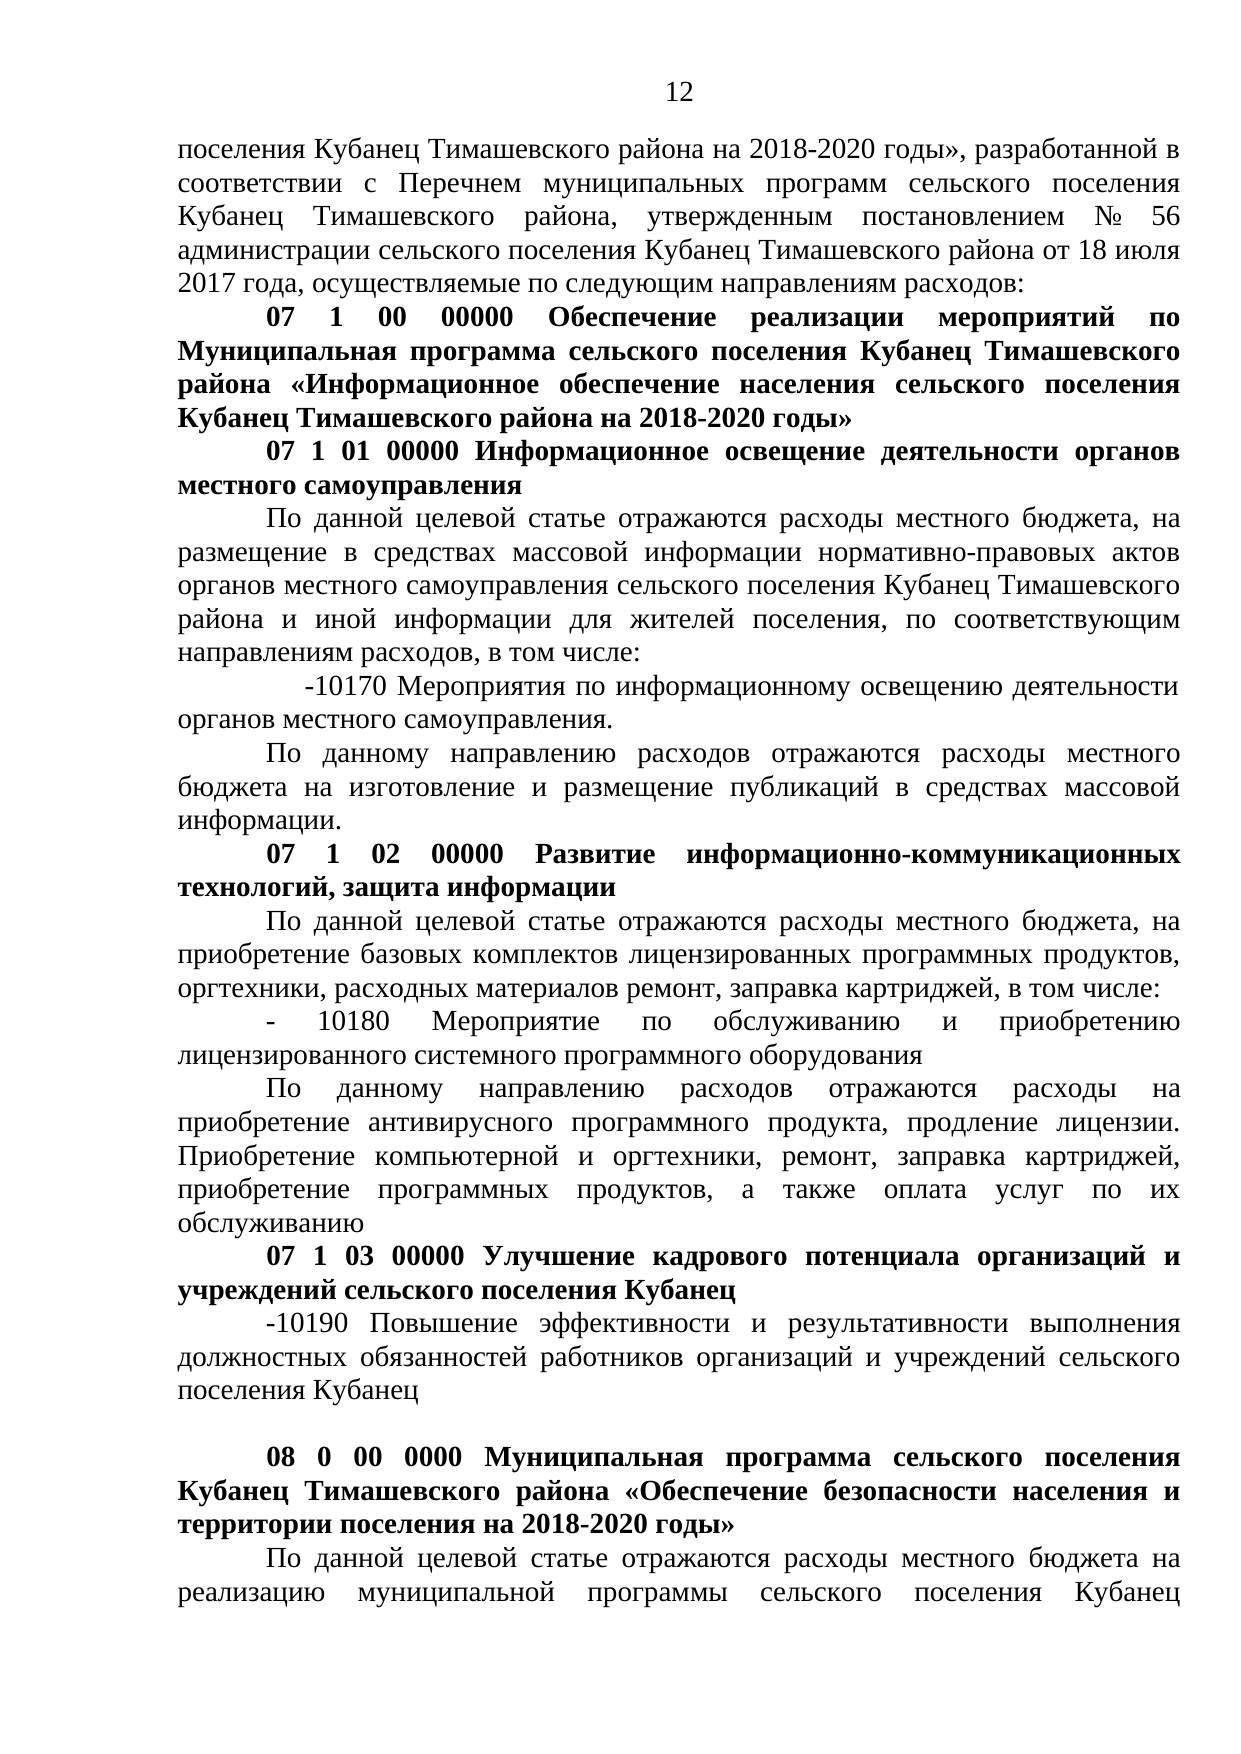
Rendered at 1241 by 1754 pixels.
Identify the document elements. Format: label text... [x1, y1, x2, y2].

text - 10180 Мероприятие по обслуживанию и приобретению лицензированного системного программного оборудования [177, 1003, 1181, 1071]
text 07 1 03 00000 Улучшение кадрового потенциала организаций и учреждений сельского поселения Кубанец [177, 1238, 1181, 1305]
text По данной целевой статье отражаются расходы местного бюджета, на приобретение базовых комплектов лицензированных программных продуктов, оргтехники, расходных материалов ремонт, заправка картриджей, в том числе: [177, 903, 1181, 1003]
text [177, 131, 1181, 299]
text -10190 Повышение эффективности и результативности выполнения должностных обязанностей работников организаций и учреждений сельского поселения Кубанец [177, 1305, 1181, 1406]
text 07 1 02 00000 Развитие информационно-коммуникационных технологий, защита информации [177, 836, 1181, 903]
text По данному направлению расходов отражаются расходы местного бюджета на изготовление и размещение публикаций в средствах массовой информации. [177, 735, 1181, 836]
text По данной целевой статье отражаются расходы местного бюджета, на размещение в средствах массовой информации нормативно-правовых актов органов местного самоуправления сельского поселения Кубанец Тимашевского района и иной информации для жителей поселения, по соответствующим направлениям расходов, в том числе: [177, 500, 1181, 668]
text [177, 1540, 1181, 1607]
text -10170 Мероприятия по информационному освещению деятельности органов местного самоуправления. [177, 668, 1181, 735]
text По данному направлению расходов отражаются расходы на приобретение антивирусного программного продукта, продление лицензии. Приобретение компьютерной и оргтехники, ремонт, заправка картриджей, приобретение программных продуктов, а также оплата услуг по их обслуживанию [177, 1071, 1181, 1238]
text 07 1 01 00000 Информационное освещение деятельности органов местного самоуправления [177, 433, 1181, 500]
text 07 1 00 00000 Обеспечение реализации мероприятий по Муниципальная программа сельского поселения Кубанец Тимашевского района «Информационное обеспечение населения сельского поселения Кубанец Тимашевского района на 2018-2020 годы» [177, 299, 1181, 433]
text 08 0 00 0000 Муниципальная программа сельского поселения Кубанец Тимашевского района «Обеспечение безопасности населения и территории поселения на 2018-2020 годы» [177, 1439, 1181, 1540]
